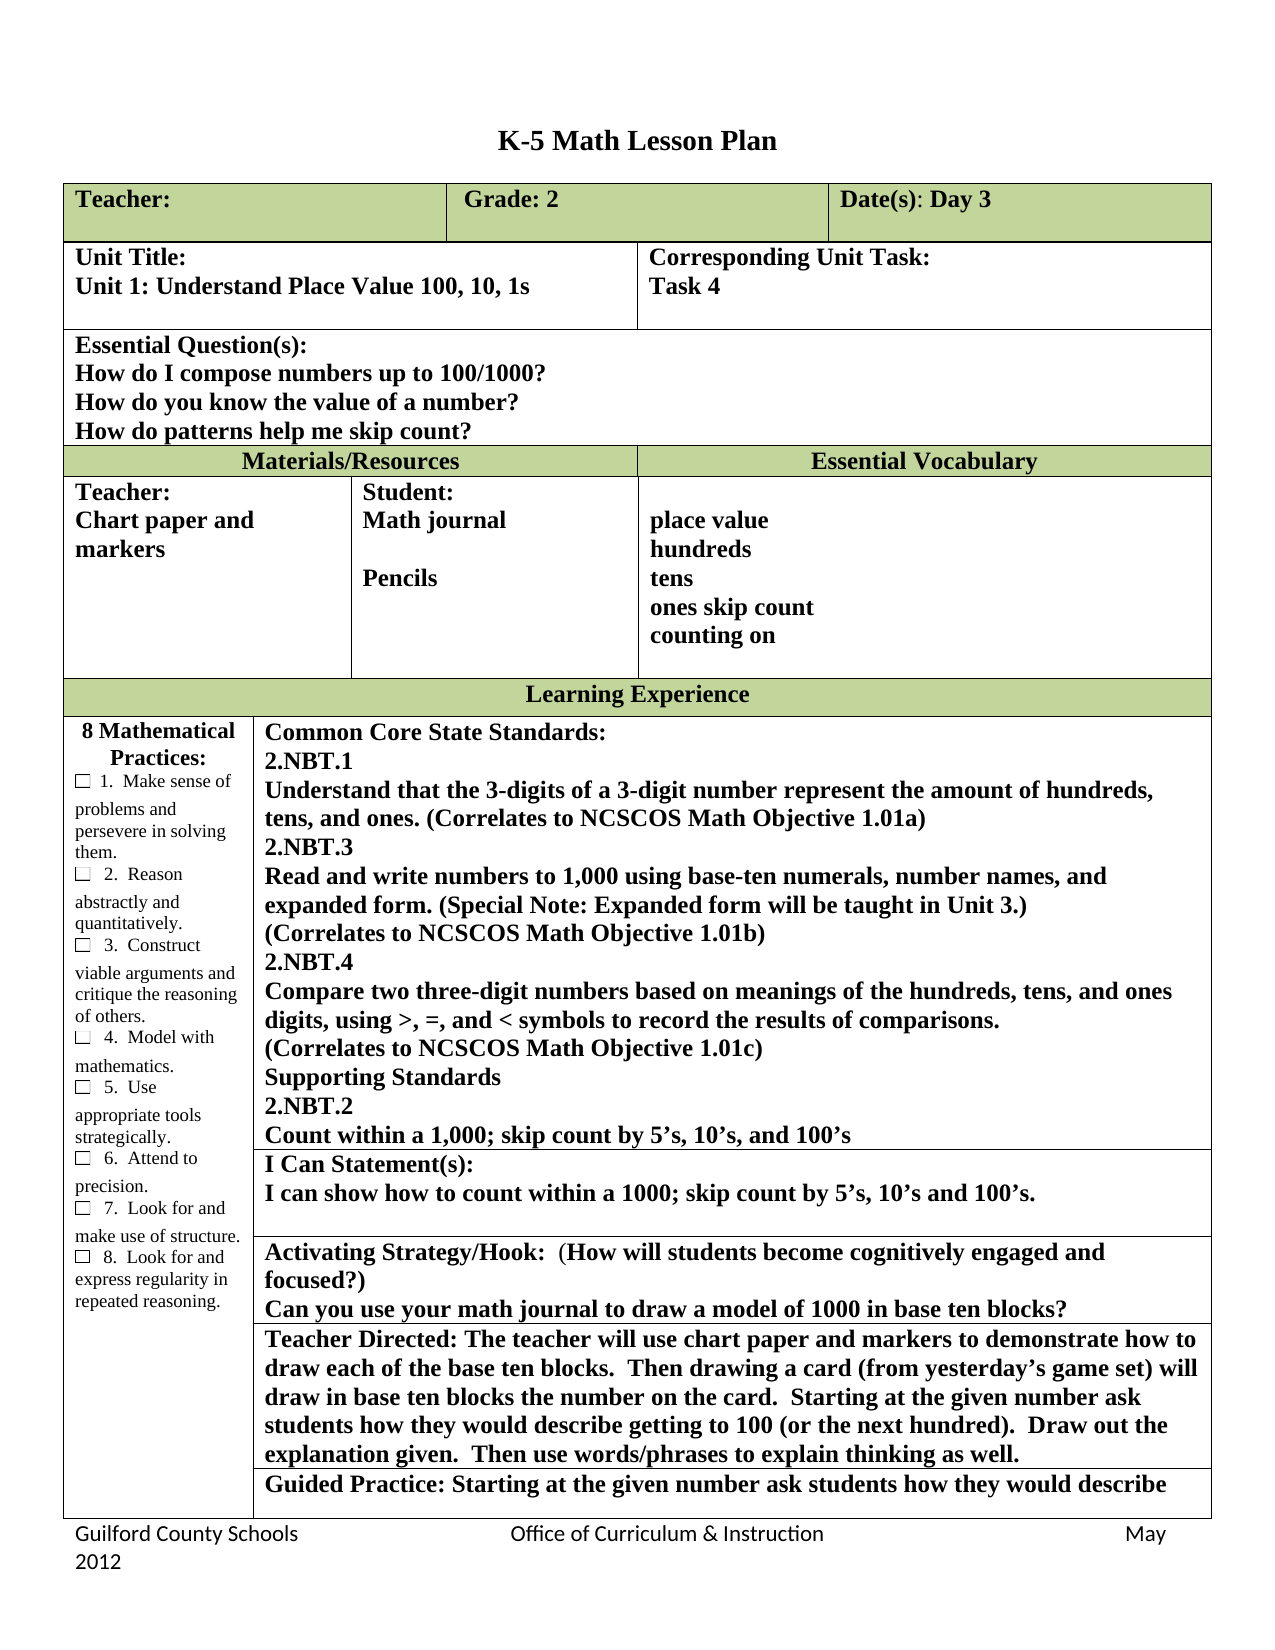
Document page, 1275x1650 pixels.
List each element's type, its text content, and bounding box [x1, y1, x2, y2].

table_cell Materials/Resources [64, 446, 637, 476]
table_cell Student: Math journal Pencils [352, 477, 638, 678]
text K-5 Math Lesson Plan [75, 123, 1200, 157]
table_header Grade: 2 [447, 184, 828, 241]
table_header Date(s): Day 3 [829, 184, 1211, 241]
table_cell Essential Question(s): How do I compose numbers up to 100/1000? How do you know the value of a number? How do patterns help me skip count? [64, 330, 1211, 445]
table_cell Corresponding Unit Task: Task 4 [638, 243, 1211, 329]
picture [75, 867, 91, 881]
picture [75, 1031, 91, 1044]
table_cell Learning Experience [64, 679, 1211, 716]
table_cell I Can Statement(s): I can show how to count within a 1000; skip count by 5’s, 10’s and 100’s. [254, 1150, 1211, 1236]
table_header Teacher: [64, 184, 446, 241]
table_cell Teacher: Chart paper and markers [64, 477, 351, 678]
table_cell Common Core State Standards: 2.NBT.1 Understand that the 3-digits of a 3-digit number represent the amount of hundreds, tens, and ones. (Correlates to NCSCOS Math Objective 1.01a) 2.NBT.3 Read and write numbers to 1,000 using base-ten numerals, number names, and expanded form. (Special Note: Expanded form will be taught in Unit 3.) (Correlates to NCSCOS Math Objective 1.01b) 2.NBT.4 Compare two three-digit numbers based on meanings of the hundreds, tens, and ones digits, using >, =, and < symbols to record the results of comparisons. (Correlates to NCSCOS Math Objective 1.01c) Supporting Standards 2.NBT.2 Count within a 1,000; skip count by 5’s, 10’s, and 100’s [254, 717, 1211, 1148]
table_cell 8 Mathematical Practices: 1. Make sense of problems and persevere in solving them. 2. Reason abstractly and quantitatively. 3. Construct viable arguments and critique the reasoning of others. 4. Model with mathematics. 5. Use appropriate tools strategically. 6. Attend to precision. 7. Look for and make use of structure. 8. Look for and express regularity in repeated reasoning. [64, 717, 253, 1518]
picture [75, 1080, 91, 1094]
picture [75, 774, 91, 788]
table_cell Unit Title: Unit 1: Understand Place Value 100, 10, 1s [64, 243, 637, 329]
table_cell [254, 1469, 1211, 1518]
table_cell Activating Strategy/Hook: (How will students become cognitively engaged and focused?) Can you use your math journal to draw a model of 1000 in base ten blocks? [254, 1237, 1211, 1323]
picture [75, 1151, 91, 1165]
picture [75, 1201, 91, 1215]
table_cell Essential Vocabulary [638, 446, 1211, 476]
picture [75, 938, 91, 952]
table_cell Teacher Directed: The teacher will use chart paper and markers to demonstrate how to draw each of the base ten blocks. Then drawing a card (from yesterday’s game set) will draw in base ten blocks the number on the card. Starting at the given number ask students how they would describe getting to 100 (or the next hundred). Draw out the explanation given. Then use words/phrases to explain thinking as well. [254, 1324, 1211, 1468]
table_cell place value hundreds tens ones skip count counting on [639, 477, 1211, 678]
